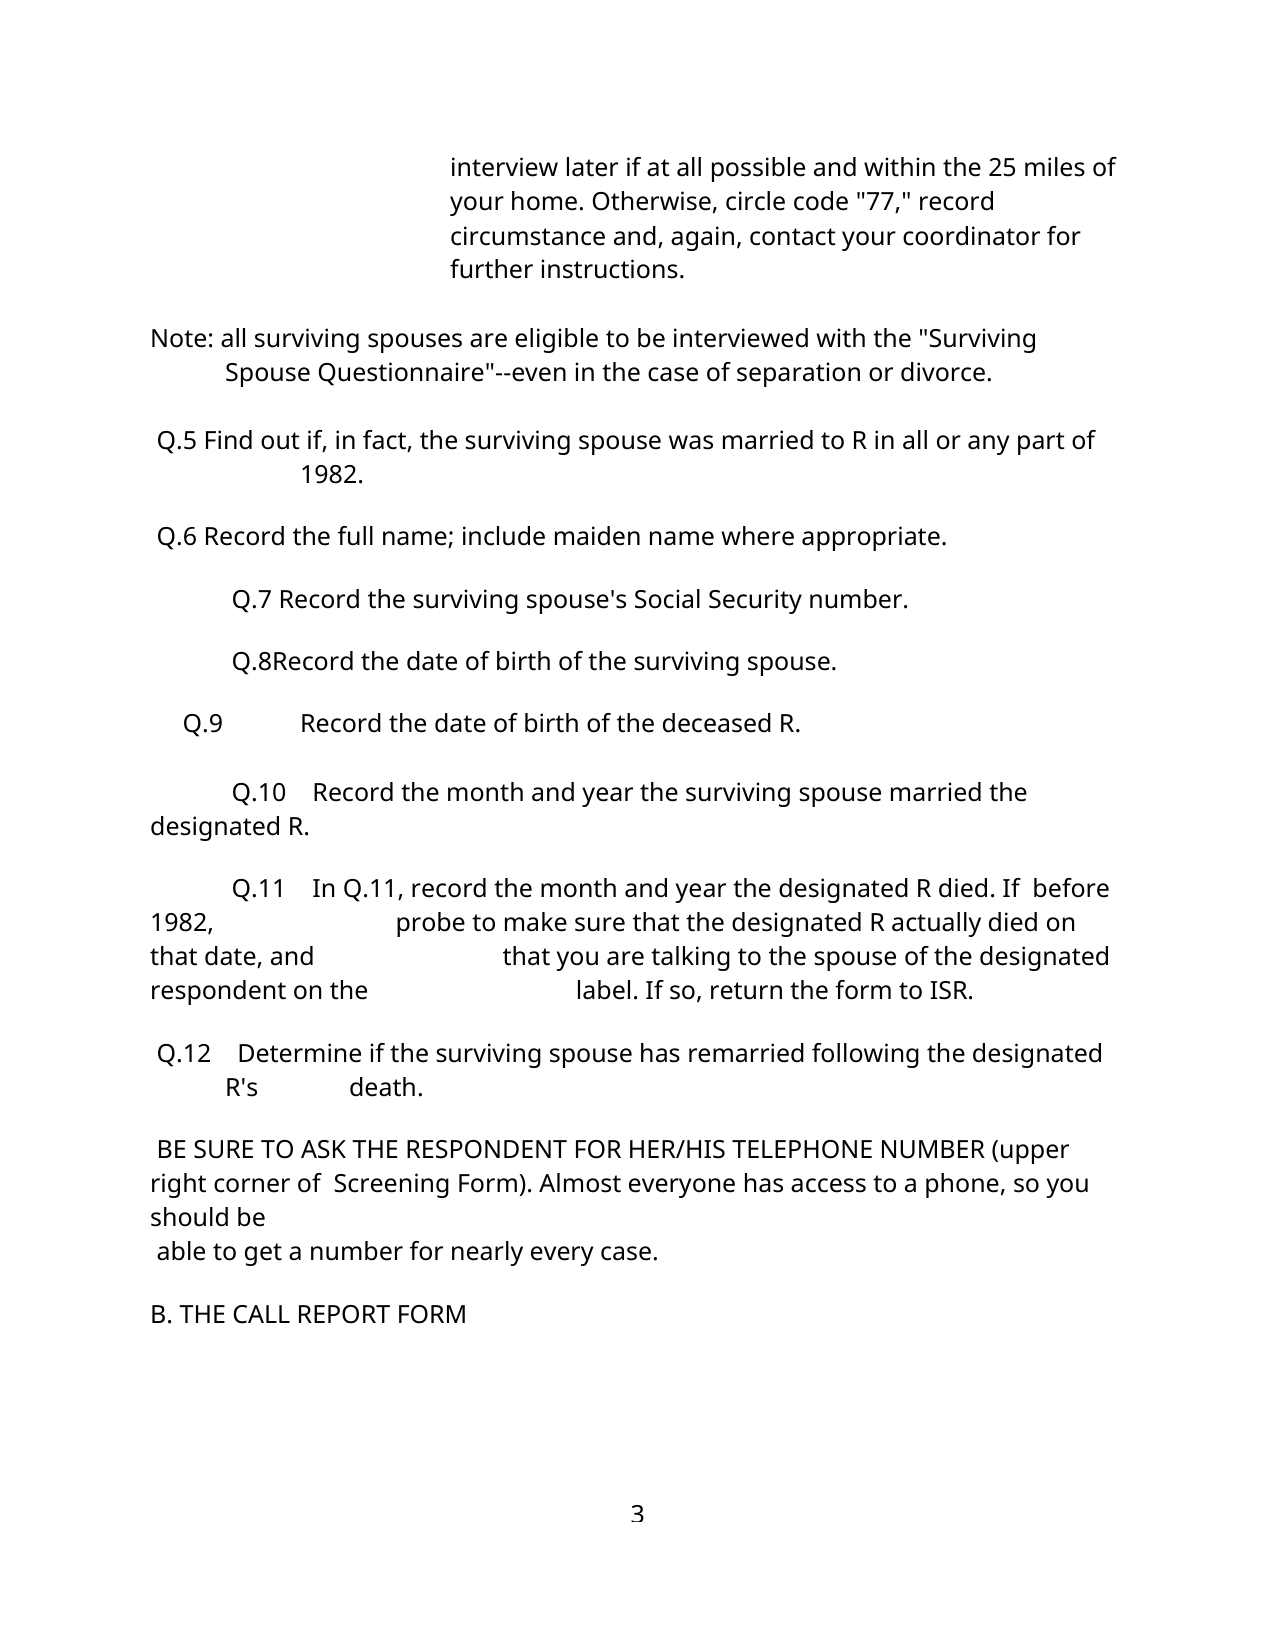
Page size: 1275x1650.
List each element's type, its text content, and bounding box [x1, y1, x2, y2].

text Q.11 In Q.11, record the month and year the designated R died. If before 1982, probe to make sure that the designated R actually died on that date, and that you are talking to the spouse of the designated respondent on the label. If so, return the form to ISR. [150, 871, 1125, 1007]
text Q.5 Find out if, in fact, the surviving spouse was married to R in all or any part of 1982. [150, 422, 1125, 491]
text Q.10 Record the month and year the surviving spouse married the designated R. [150, 774, 1125, 842]
text Note: all surviving spouses are eligible to be interviewed with the "Surviving Spouse Questionnaire"--even in the case of separation or divorce. [150, 320, 1125, 388]
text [150, 150, 1125, 286]
text B. THE CALL REPORT FORM [150, 1296, 1125, 1330]
text Q.12 Determine if the surviving spouse has remarried following the designated R's death. [150, 1035, 1125, 1103]
text Q.9 Record the date of birth of the deceased R. [150, 706, 1125, 740]
text able to get a number for nearly every case. [150, 1234, 1125, 1268]
text Q.7 Record the surviving spouse's Social Security number. [150, 581, 1125, 615]
text BE SURE TO ASK THE RESPONDENT FOR HER/HIS TELEPHONE NUMBER (upper right corner of Screening Form). Almost everyone has access to a phone, so you should be [150, 1132, 1125, 1234]
text Q.6 Record the full name; include maiden name where appropriate. [150, 519, 1125, 553]
text Q.8Record the date of birth of the surviving spouse. [150, 644, 1125, 678]
